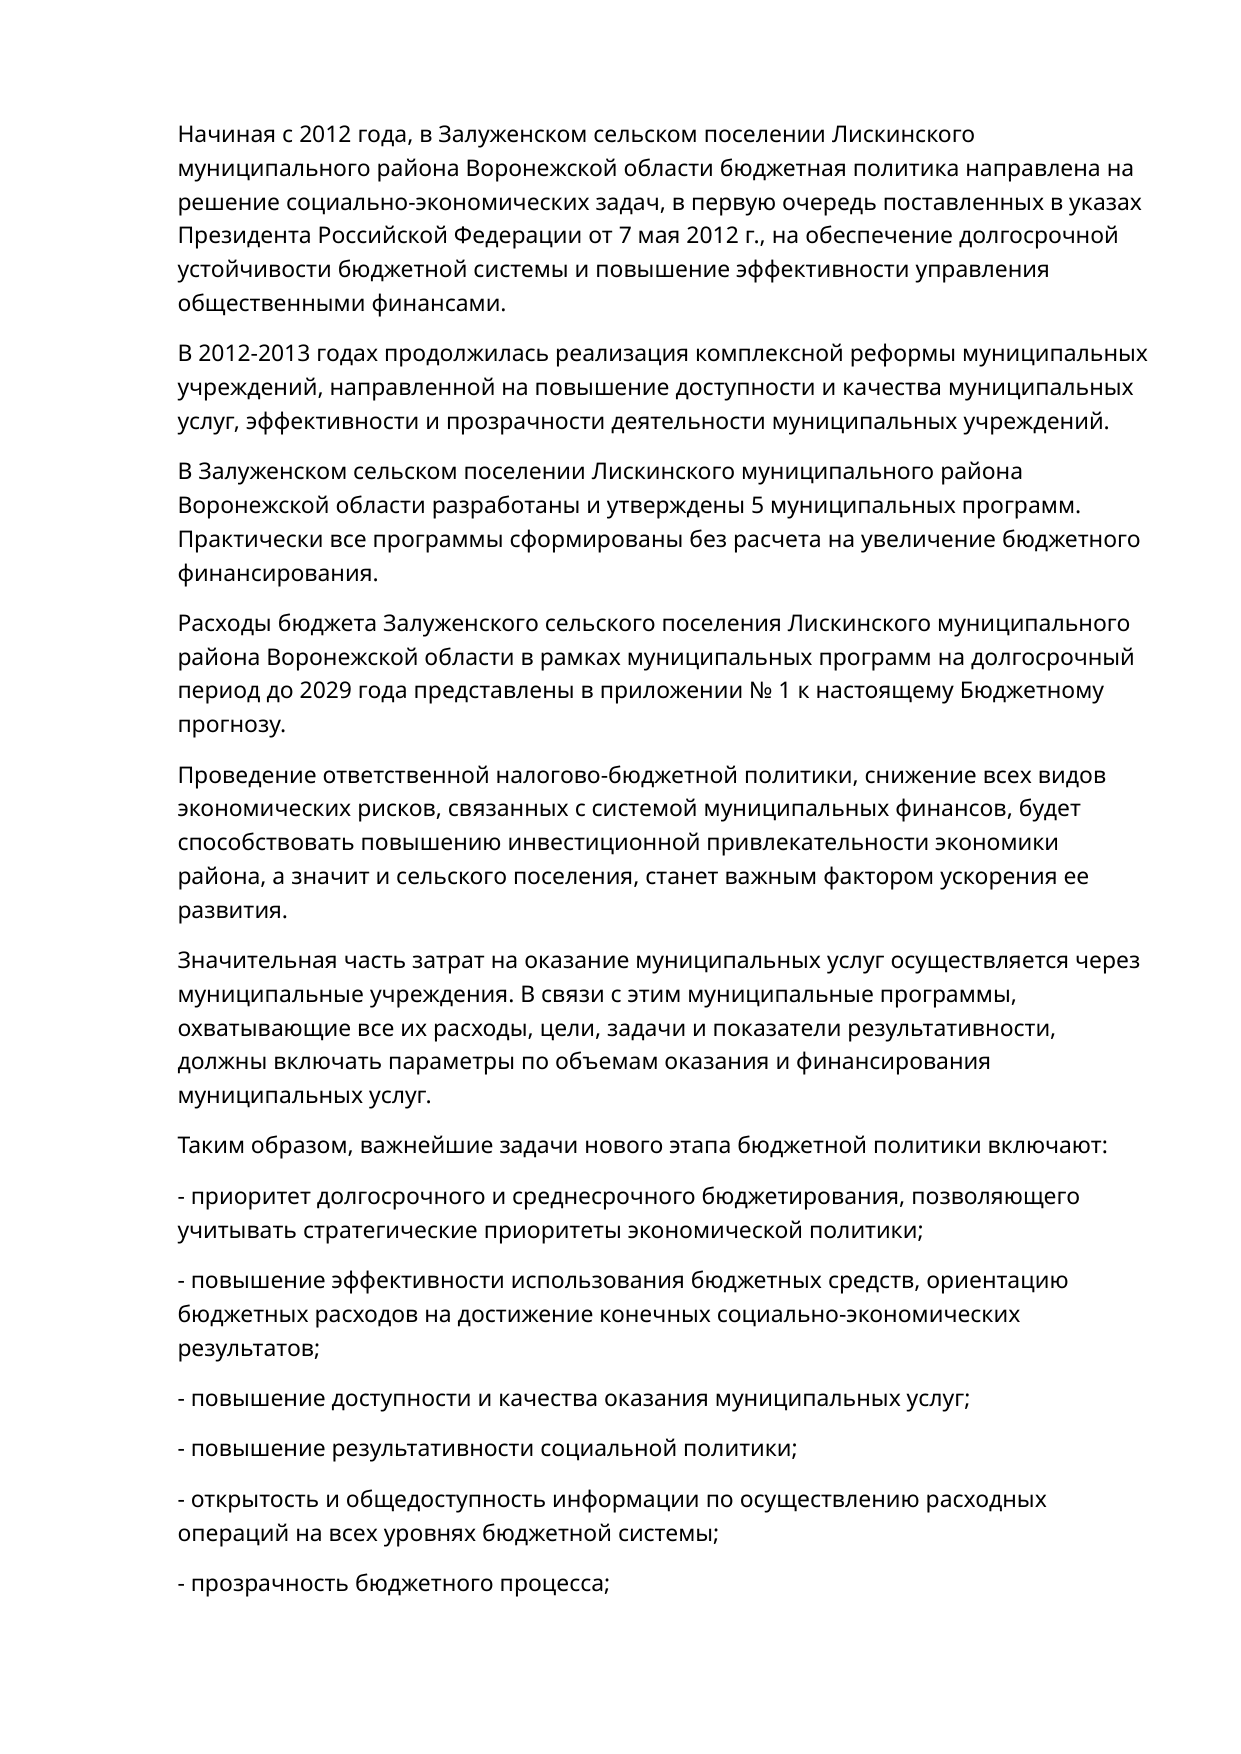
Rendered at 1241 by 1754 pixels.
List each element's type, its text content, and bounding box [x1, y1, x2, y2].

text - повышение результативности социальной политики; [177, 1432, 1152, 1463]
text - приоритет долгосрочного и среднесрочного бюджетирования, позволяющего учитывать стратегические приоритеты экономической политики; [177, 1180, 1152, 1245]
text - повышение эффективности использования бюджетных средств, ориентацию бюджетных расходов на достижение конечных социально-экономических результатов; [177, 1264, 1152, 1363]
text - открытость и общедоступность информации по осуществлению расходных операций на всех уровнях бюджетной системы; [177, 1483, 1152, 1548]
text Проведение ответственной налогово-бюджетной политики, снижение всех видов экономических рисков, связанных с системой муниципальных финансов, будет способствовать повышению инвестиционной привлекательности экономики района, а значит и сельского поселения, станет важным фактором ускорения ее развития. [177, 758, 1152, 925]
text В Залуженском сельском поселении Лискинского муниципального района Воронежской области разработаны и утверждены 5 муниципальных программ. Практически все программы сформированы без расчета на увеличение бюджетного финансирования. [177, 455, 1152, 588]
text Таким образом, важнейшие задачи нового этапа бюджетной политики включают: [177, 1129, 1152, 1161]
text Расходы бюджета Залуженского сельского поселения Лискинского муниципального района Воронежской области в рамках муниципальных программ на долгосрочный период до 2029 года представлены в приложении № 1 к настоящему Бюджетному прогнозу. [177, 607, 1152, 739]
text Начиная с 2012 года, в Залуженском сельском поселении Лискинского муниципального района Воронежской области бюджетная политика направлена на решение социально-экономических задач, в первую очередь поставленных в указах Президента Российской Федерации от 7 мая 2012 г., на обеспечение долгосрочной устойчивости бюджетной системы и повышение эффективности управления общественными финансами. [177, 118, 1152, 318]
text Значительная часть затрат на оказание муниципальных услуг осуществляется через муниципальные учреждения. В связи с этим муниципальные программы, охватывающие все их расходы, цели, задачи и показатели результативности, должны включать параметры по объемам оказания и финансирования муниципальных услуг. [177, 944, 1152, 1110]
text В 2012-2013 годах продолжилась реализация комплексной реформы муниципальных учреждений, направленной на повышение доступности и качества муниципальных услуг, эффективности и прозрачности деятельности муниципальных учреждений. [177, 337, 1152, 436]
text - прозрачность бюджетного процесса; [177, 1567, 1152, 1598]
text - повышение доступности и качества оказания муниципальных услуг; [177, 1382, 1152, 1413]
